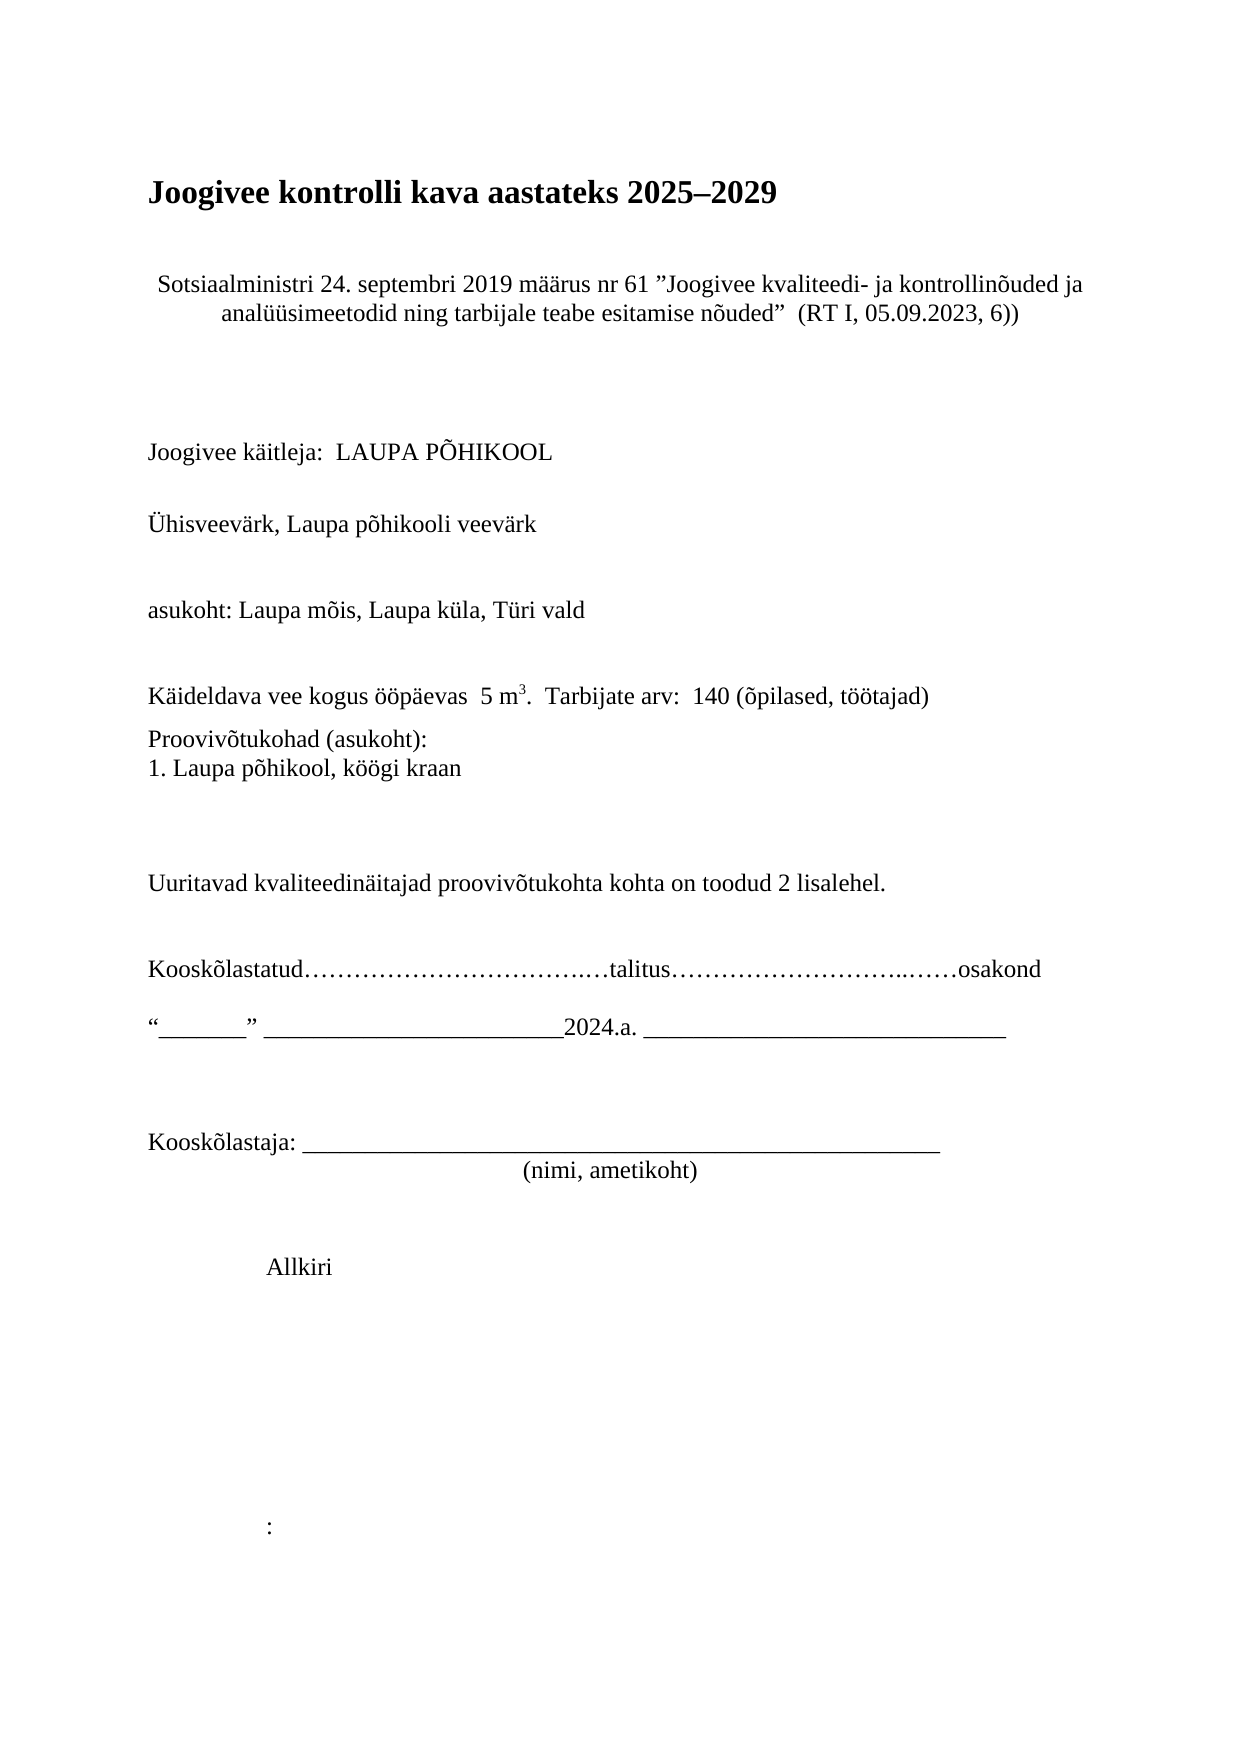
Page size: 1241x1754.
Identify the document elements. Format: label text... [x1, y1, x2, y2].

text : [266, 1511, 1092, 1540]
subtitle Joogivee kontrolli kava aastateks 2025–2029 [148, 173, 1092, 211]
text Ühisveevärk, Laupa põhikooli veevärk [148, 509, 1092, 537]
text 1. Laupa põhikool, köögi kraan [148, 753, 1092, 782]
text Proovivõtukohad (asukoht): [148, 724, 1092, 753]
text Joogivee käitleja: LAUPA PÕHIKOOL [148, 437, 1092, 466]
text Allkiri [266, 1252, 1092, 1281]
text Kooskõlastatud…………………………….…talitus………………………..……osakond [148, 954, 1092, 983]
text Uuritavad kvaliteedinäitajad proovivõtukohta kohta on toodud 2 lisalehel. [148, 868, 1092, 897]
text Käideldava vee kogus ööpäevas 5 m3. Tarbijate arv: 140 (õpilased, töötajad) [148, 681, 1092, 710]
text (nimi, ametikoht) [491, 1156, 1092, 1184]
text Kooskõlastaja: ___________________________________________________ [148, 1127, 1092, 1156]
text asukoht: Laupa mõis, Laupa küla, Türi vald [148, 595, 1092, 624]
text Sotsiaalministri 24. septembri 2019 määrus nr 61 ”Joogivee kvaliteedi- ja kontrollinõuded ja analüüsimeetodid ning tarbijale teabe esitamise nõuded” (RT I, 05.09.2023, 6)) [148, 269, 1092, 326]
text “_______” ________________________2024.a. _____________________________ [148, 1012, 1092, 1041]
